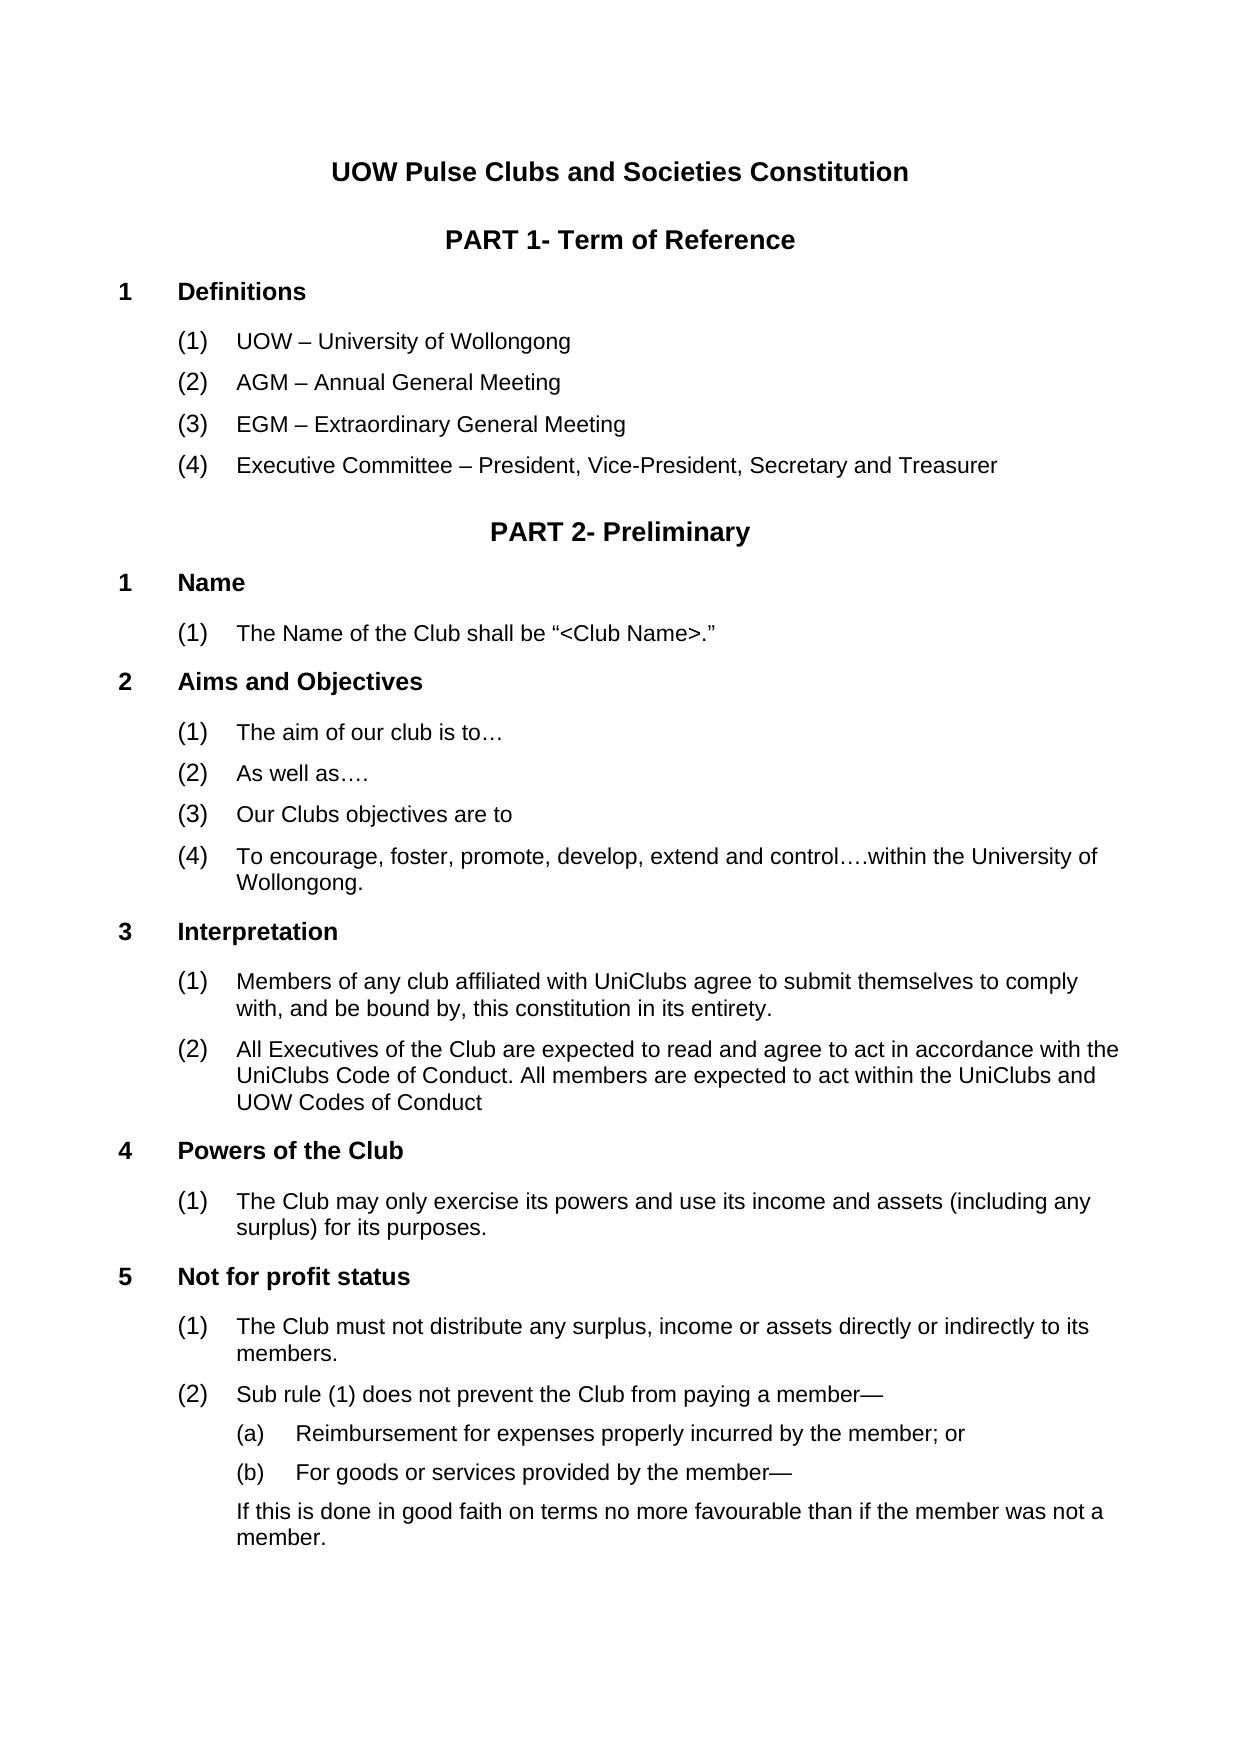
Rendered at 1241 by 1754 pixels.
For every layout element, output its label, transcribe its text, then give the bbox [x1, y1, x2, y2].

subtitle Definitions [118, 276, 1122, 305]
subtitle All Executives of the Club are expected to read and agree to act in accordance with the UniClubs Code of Conduct. All members are expected to act within the UniClubs and UOW Codes of Conduct [177, 1034, 1122, 1115]
subtitle As well as…. [177, 758, 1122, 787]
subtitle Powers of the Club [118, 1136, 1122, 1165]
subtitle - Term of Reference [118, 224, 1122, 256]
subtitle For goods or services provided by the member— [236, 1459, 1122, 1485]
subtitle UOW – University of Wollongong [177, 326, 1122, 355]
subtitle The Club must not distribute any surplus, income or assets directly or indirectly to its members. [177, 1311, 1122, 1366]
subtitle AGM – Annual General Meeting [177, 367, 1122, 396]
text If this is done in good faith on terms no more favourable than if the member was not a member. [236, 1498, 1122, 1550]
subtitle To encourage, foster, promote, develop, extend and control….within the University of Wollongong. [177, 841, 1122, 896]
subtitle Name [118, 568, 1122, 597]
subtitle The Name of the Club shall be “<Club Name>.” [177, 618, 1122, 646]
subtitle Executive Committee – President, Vice-President, Secretary and Treasurer [177, 450, 1122, 478]
subtitle Our Clubs objectives are to [177, 799, 1122, 828]
subtitle Members of any club affiliated with UniClubs agree to submit themselves to comply with, and be bound by, this constitution in its entirety. [177, 966, 1122, 1021]
subtitle Aims and Objectives [118, 667, 1122, 696]
subtitle UOW Pulse Clubs and Societies Constitution [118, 156, 1122, 187]
subtitle - Preliminary [118, 516, 1122, 547]
subtitle Interpretation [118, 917, 1122, 945]
subtitle Not for profit status [118, 1262, 1122, 1290]
subtitle Reimbursement for expenses properly incurred by the member; or [236, 1420, 1122, 1446]
subtitle The aim of our club is to… [177, 717, 1122, 746]
subtitle Sub rule (1) does not prevent the Club from paying a member— [177, 1379, 1122, 1407]
subtitle The Club may only exercise its powers and use its income and assets (including any surplus) for its purposes. [177, 1186, 1122, 1241]
subtitle EGM – Extraordinary General Meeting [177, 408, 1122, 437]
